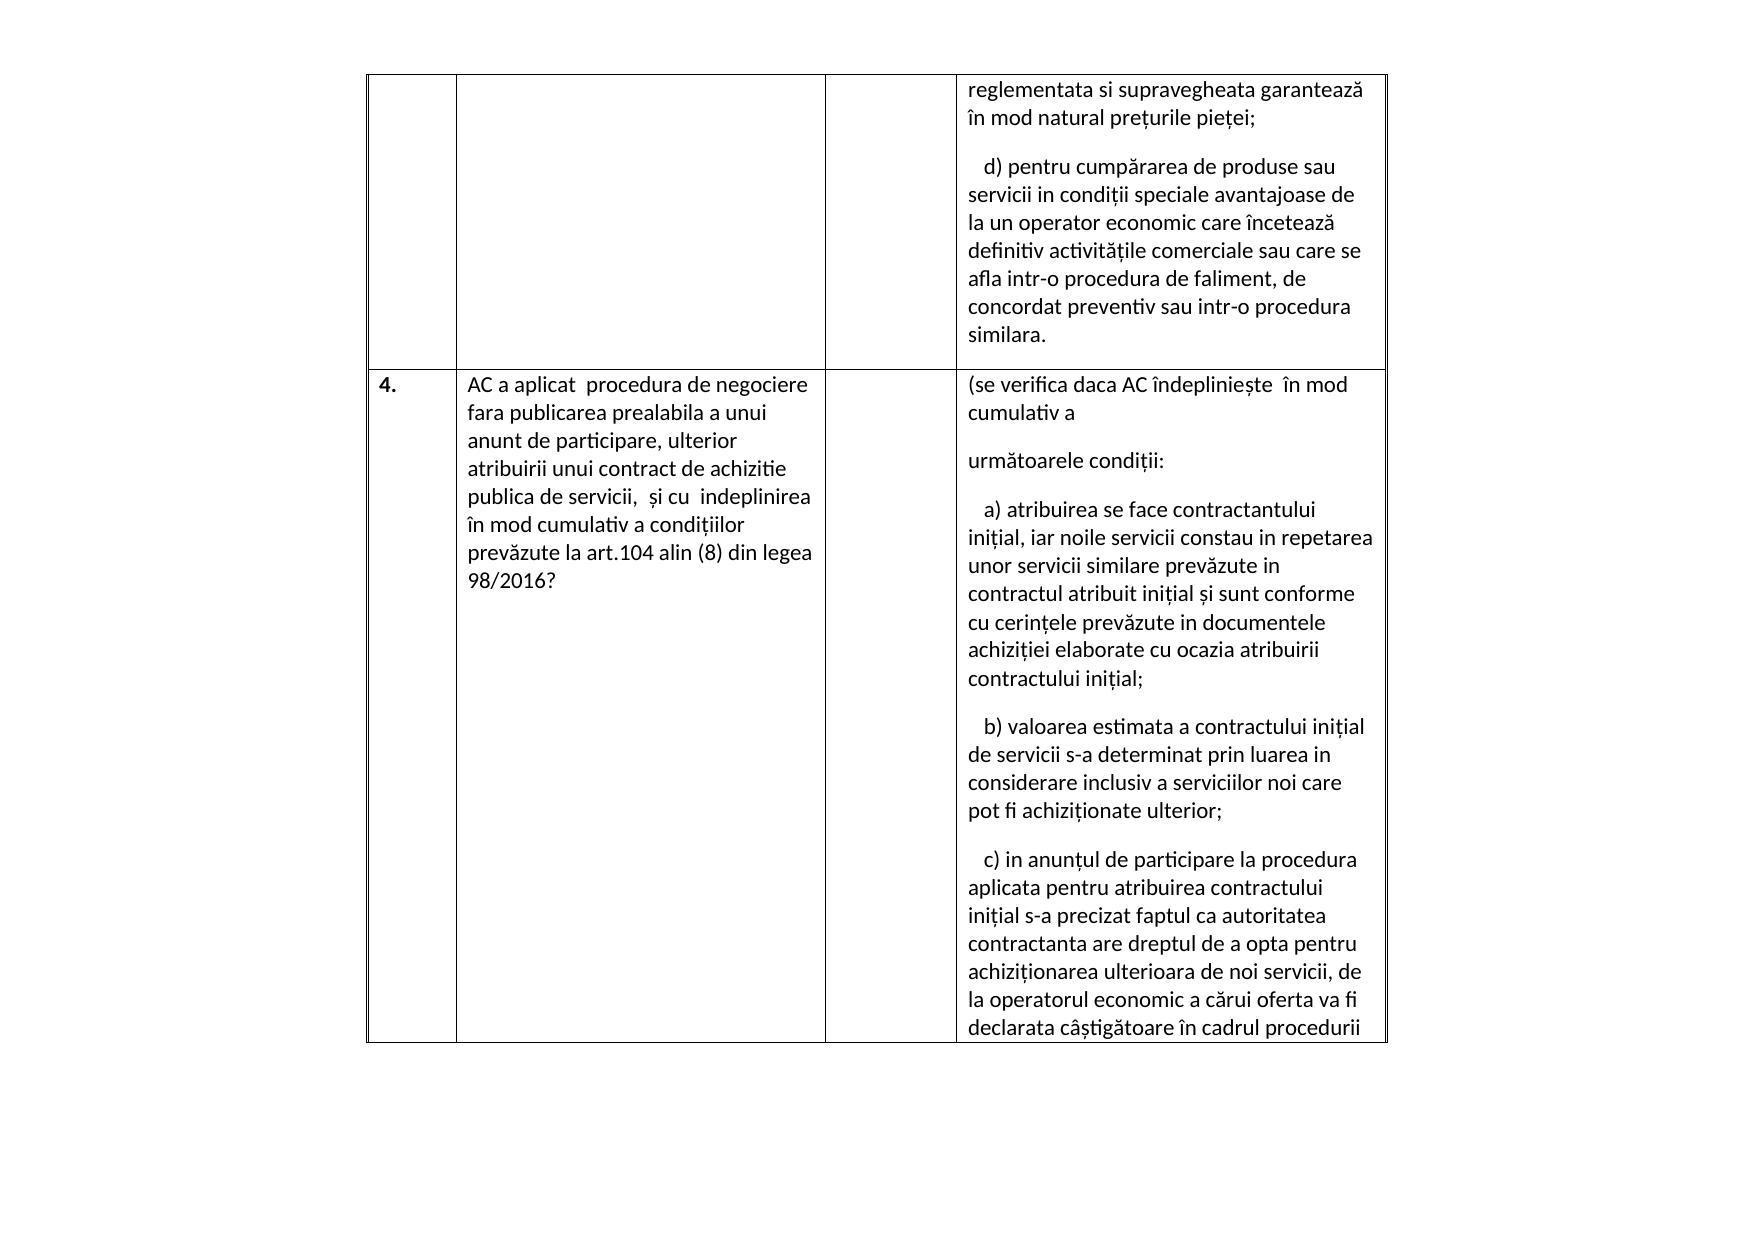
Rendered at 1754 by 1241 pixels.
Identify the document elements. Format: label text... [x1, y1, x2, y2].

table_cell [457, 75, 825, 369]
table_cell 3. [369, 75, 456, 369]
table_cell [826, 75, 956, 369]
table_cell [957, 75, 1385, 369]
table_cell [457, 370, 825, 1042]
table_cell [826, 370, 956, 1042]
table_cell 4. [369, 370, 456, 1042]
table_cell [957, 370, 1385, 1042]
